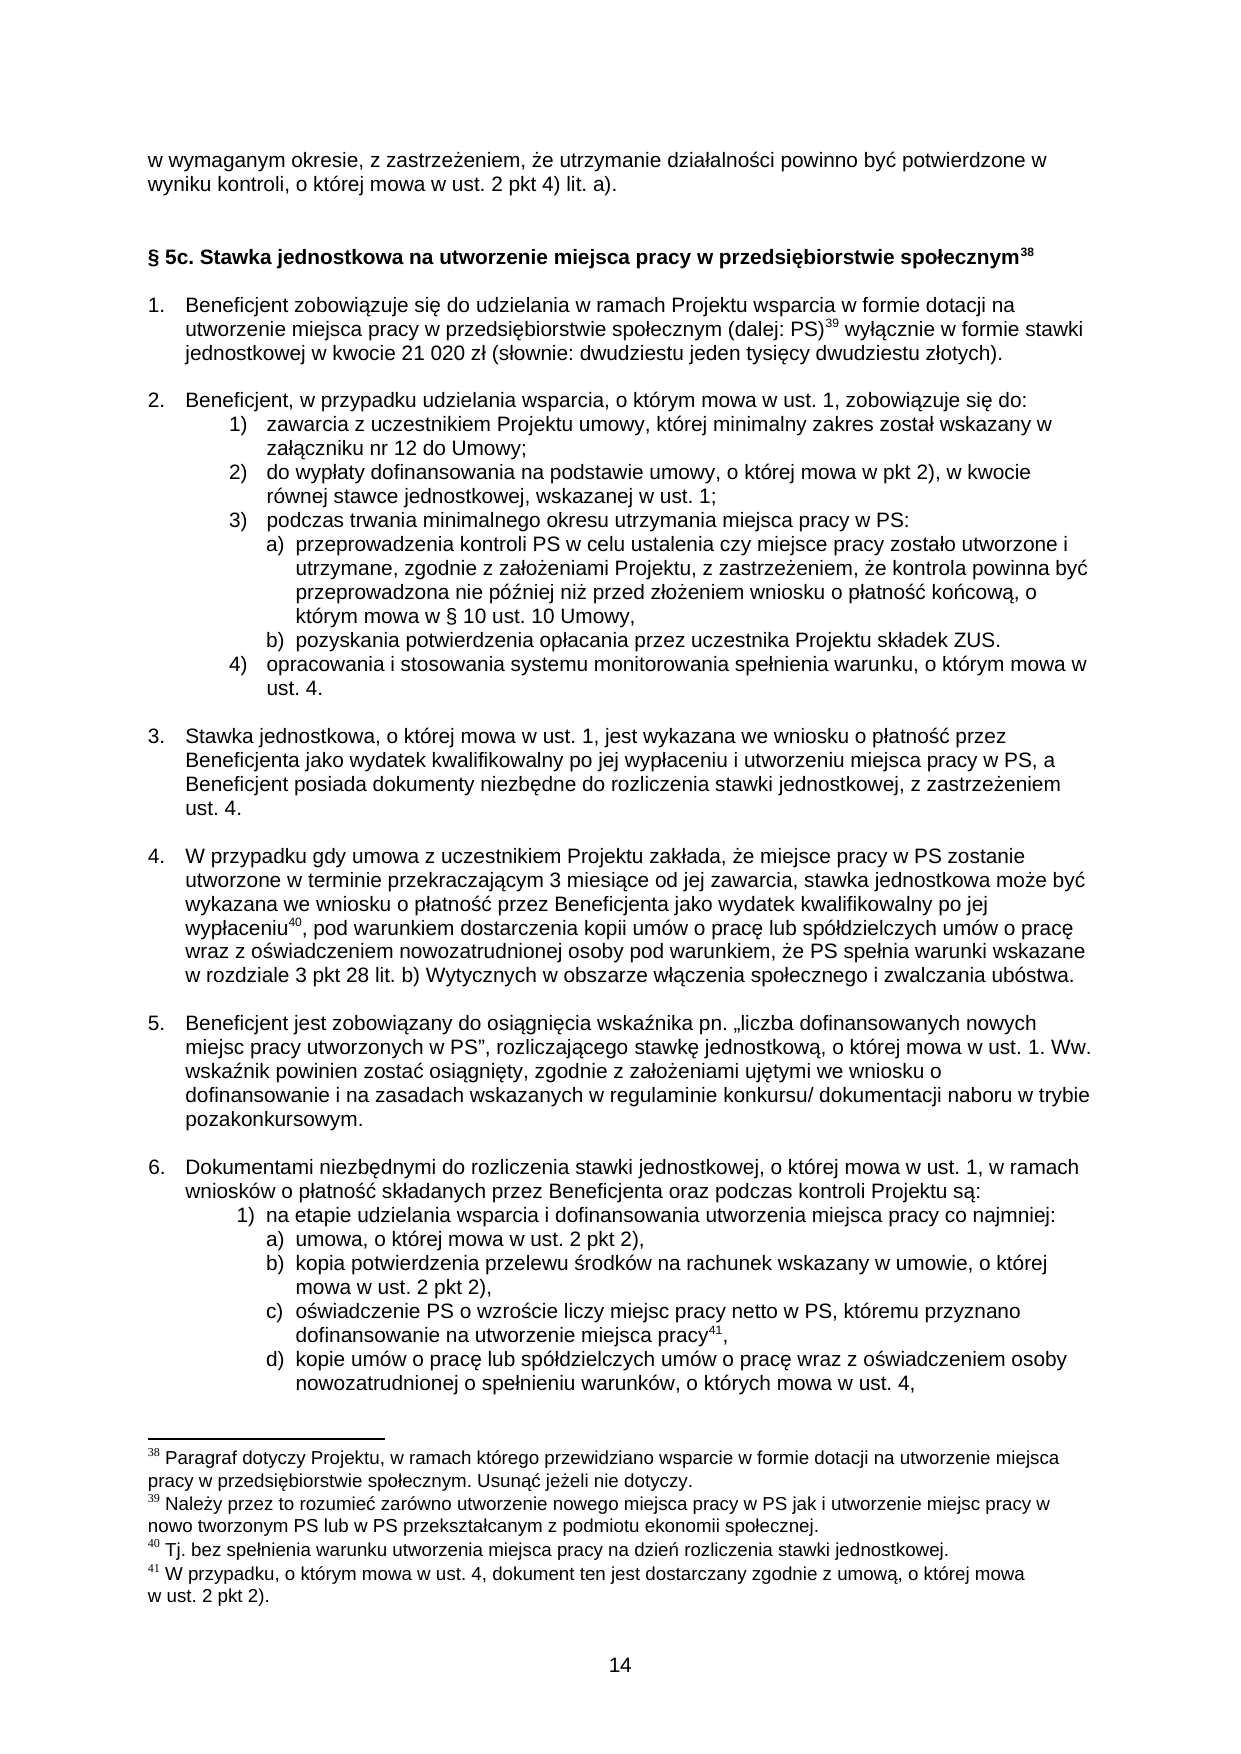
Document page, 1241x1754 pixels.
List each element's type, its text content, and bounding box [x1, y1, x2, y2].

list podczas trwania minimalnego okresu utrzymania miejsca pracy w PS: [229, 508, 1092, 532]
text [148, 148, 1092, 196]
list W przypadku gdy umowa z uczestnikiem Projektu zakłada, że miejsce pracy w PS zostanie utworzone w terminie przekraczającym 3 miesiące od jej zawarcia, stawka jednostkowa może być wykazana we wniosku o płatność przez Beneficjenta jako wydatek kwalifikowalny po jej wypłaceniu, pod warunkiem dostarczenia kopii umów o pracę lub spółdzielczych umów o pracę wraz z oświadczeniem nowozatrudnionej osoby pod warunkiem, że PS spełnia warunki wskazane w rozdziale 3 pkt 28 lit. b) Wytycznych w obszarze włączenia społecznego i zwalczania ubóstwa. [148, 843, 1092, 987]
list przeprowadzenia kontroli PS w celu ustalenia czy miejsce pracy zostało utworzone i utrzymane, zgodnie z założeniami Projektu, z zastrzeżeniem, że kontrola powinna być przeprowadzona nie później niż przed złożeniem wniosku o płatność końcową, o którym mowa w § 10 ust. 10 Umowy, [266, 532, 1092, 628]
list kopia potwierdzenia przelewu środków na rachunek wskazany w umowie, o której mowa w ust. 2 pkt 2), [266, 1251, 1092, 1299]
list kopie umów o pracę lub spółdzielczych umów o pracę wraz z oświadczeniem osoby nowozatrudnionej o spełnieniu warunków, o których mowa w ust. 4, [266, 1347, 1092, 1394]
list do wypłaty dofinansowania na podstawie umowy, o której mowa w pkt 2), w kwocie równej stawce jednostkowej, wskazanej w ust. 1; [229, 460, 1092, 508]
list Beneficjent zobowiązuje się do udzielania w ramach Projektu wsparcia w formie dotacji na utworzenie miejsca pracy w przedsiębiorstwie społecznym (dalej: PS) wyłącznie w formie stawki jednostkowej w kwocie 21 020 zł (słownie: dwudziestu jeden tysięcy dwudziestu złotych). [148, 292, 1092, 364]
list zawarcia z uczestnikiem Projektu umowy, której minimalny zakres został wskazany w załączniku nr 12 do Umowy; [229, 412, 1092, 460]
list na etapie udzielania wsparcia i dofinansowania utworzenia miejsca pracy co najmniej: [236, 1203, 1092, 1227]
list Beneficjent jest zobowiązany do osiągnięcia wskaźnika pn. „liczba dofinansowanych nowych miejsc pracy utworzonych w PS”, rozliczającego stawkę jednostkową, o której mowa w ust. 1. Ww. wskaźnik powinien zostać osiągnięty, zgodnie z założeniami ujętymi we wniosku o dofinansowanie i na zasadach wskazanych w regulaminie konkursu/ dokumentacji naboru w trybie pozakonkursowym. [148, 1011, 1092, 1131]
list pozyskania potwierdzenia opłacania przez uczestnika Projektu składek ZUS. [266, 628, 1092, 652]
subtitle § 5c. Stawka jednostkowa na utworzenie miejsca pracy w przedsiębiorstwie społecznym [148, 244, 1092, 268]
list Dokumentami niezbędnymi do rozliczenia stawki jednostkowej, o której mowa w ust. 1, w ramach wniosków o płatność składanych przez Beneficjenta oraz podczas kontroli Projektu są: [148, 1155, 1092, 1203]
list Beneficjent, w przypadku udzielania wsparcia, o którym mowa w ust. 1, zobowiązuje się do: [148, 388, 1092, 412]
list Stawka jednostkowa, o której mowa w ust. 1, jest wykazana we wniosku o płatność przez Beneficjenta jako wydatek kwalifikowalny po jej wypłaceniu i utworzeniu miejsca pracy w PS, a Beneficjent posiada dokumenty niezbędne do rozliczenia stawki jednostkowej, z zastrzeżeniem ust. 4. [148, 724, 1092, 819]
list umowa, o której mowa w ust. 2 pkt 2), [266, 1227, 1092, 1251]
list oświadczenie PS o wzroście liczy miejsc pracy netto w PS, któremu przyznano dofinansowanie na utworzenie miejsca pracy, [266, 1299, 1092, 1347]
list opracowania i stosowania systemu monitorowania spełnienia warunku, o którym mowa w ust. 4. [229, 652, 1092, 700]
